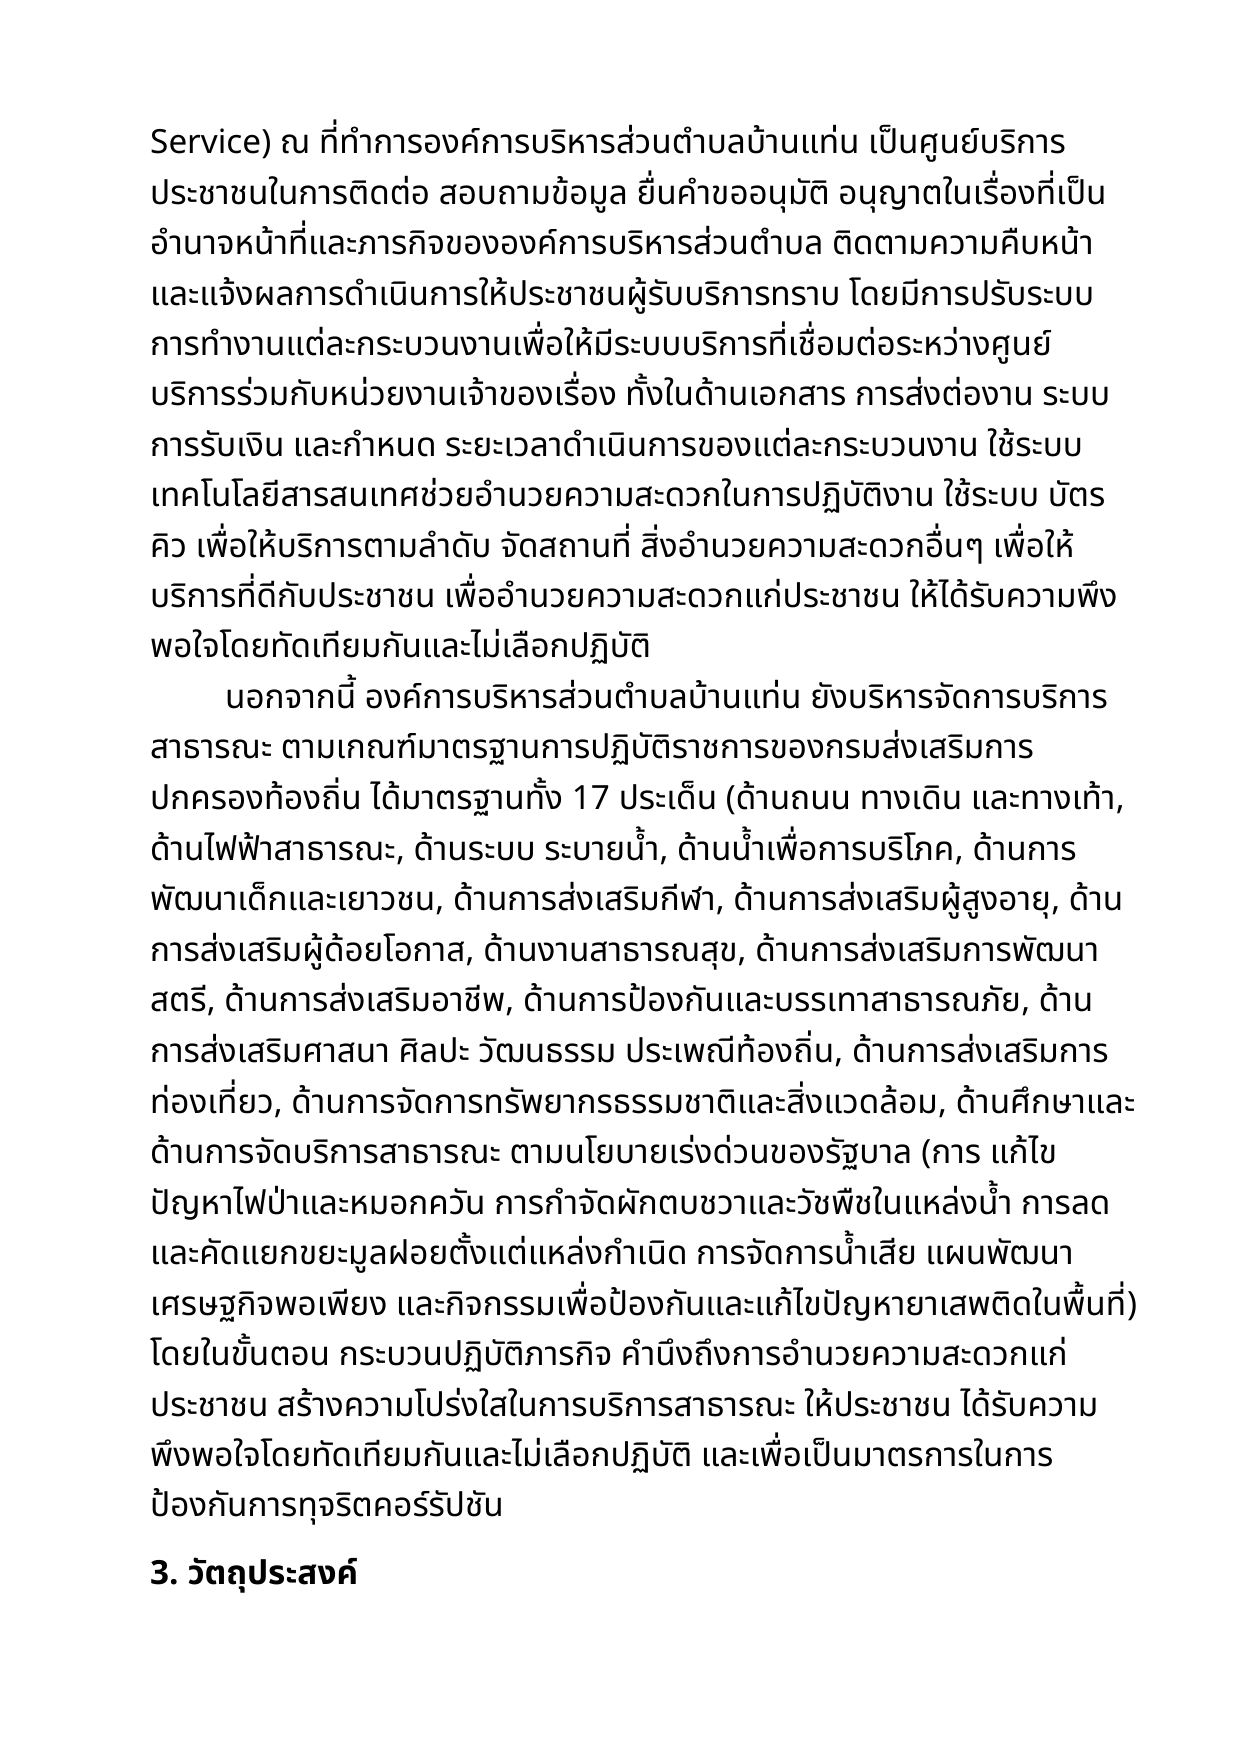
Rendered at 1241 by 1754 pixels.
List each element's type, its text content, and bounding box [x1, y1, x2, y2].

list นอกจากนี้ องค์การบริหารส่วนตำบลบ้านแท่น ยังบริหารจัดการบริการสาธารณะ ตามเกณฑ์มาตรฐานการปฏิบัติราชการของกรมส่งเสริมการปกครองท้องถิ่น ได้มาตรฐานทั้ง 17 ประเด็น (ด้านถนน ทางเดิน และทางเท้า, ด้านไฟฟ้าสาธารณะ, ด้านระบบ ระบายน้ำ, ด้านน้ำเพื่อการบริโภค, ด้านการพัฒนาเด็กและเยาวชน, ด้านการส่งเสริมกีฬา, ด้านการส่งเสริมผู้สูงอายุ, ด้านการส่งเสริมผู้ด้อยโอกาส, ด้านงานสาธารณสุข, ด้านการส่งเสริมการพัฒนาสตรี, ด้านการส่งเสริมอาชีพ, ด้านการป้องกันและบรรเทาสาธารณภัย, ด้านการส่งเสริมศาสนา ศิลปะ วัฒนธรรม ประเพณีท้องถิ่น, ด้านการส่งเสริมการท่องเที่ยว, ด้านการจัดการทรัพยากรธรรมชาติและสิ่งแวดล้อม, ด้านศึกษาและด้านการจัดบริการสาธารณะ ตามนโยบายเร่งด่วนของรัฐบาล (การ แก้ไขปัญหาไฟป่าและหมอกควัน การกําจัดผักตบชวาและวัชพืชในแหล่งน้ำ การลดและคัดแยกขยะมูลฝอยตั้งแต่แหล่งกําเนิด การจัดการน้ำเสีย แผนพัฒนาเศรษฐกิจพอเพียง และกิจกรรมเพื่อป้องกันและแก้ไขปัญหายาเสพติดในพื้นที่) โดยในขั้นตอน กระบวนปฏิบัติภารกิจ คํานึงถึงการอํานวยความสะดวกแก่ประชาชน สร้างความโปร่งใสในการบริการสาธารณะ ให้ประชาชน ได้รับความพึงพอใจโดยทัดเทียมกันและไม่เลือกปฏิบัติ และเพื่อเป็นมาตรการในการป้องกันการทุจริตคอร์รัปชัน [150, 673, 1137, 1532]
list 3. วัตถุประสงค์ [150, 1549, 1137, 1599]
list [150, 118, 1137, 673]
